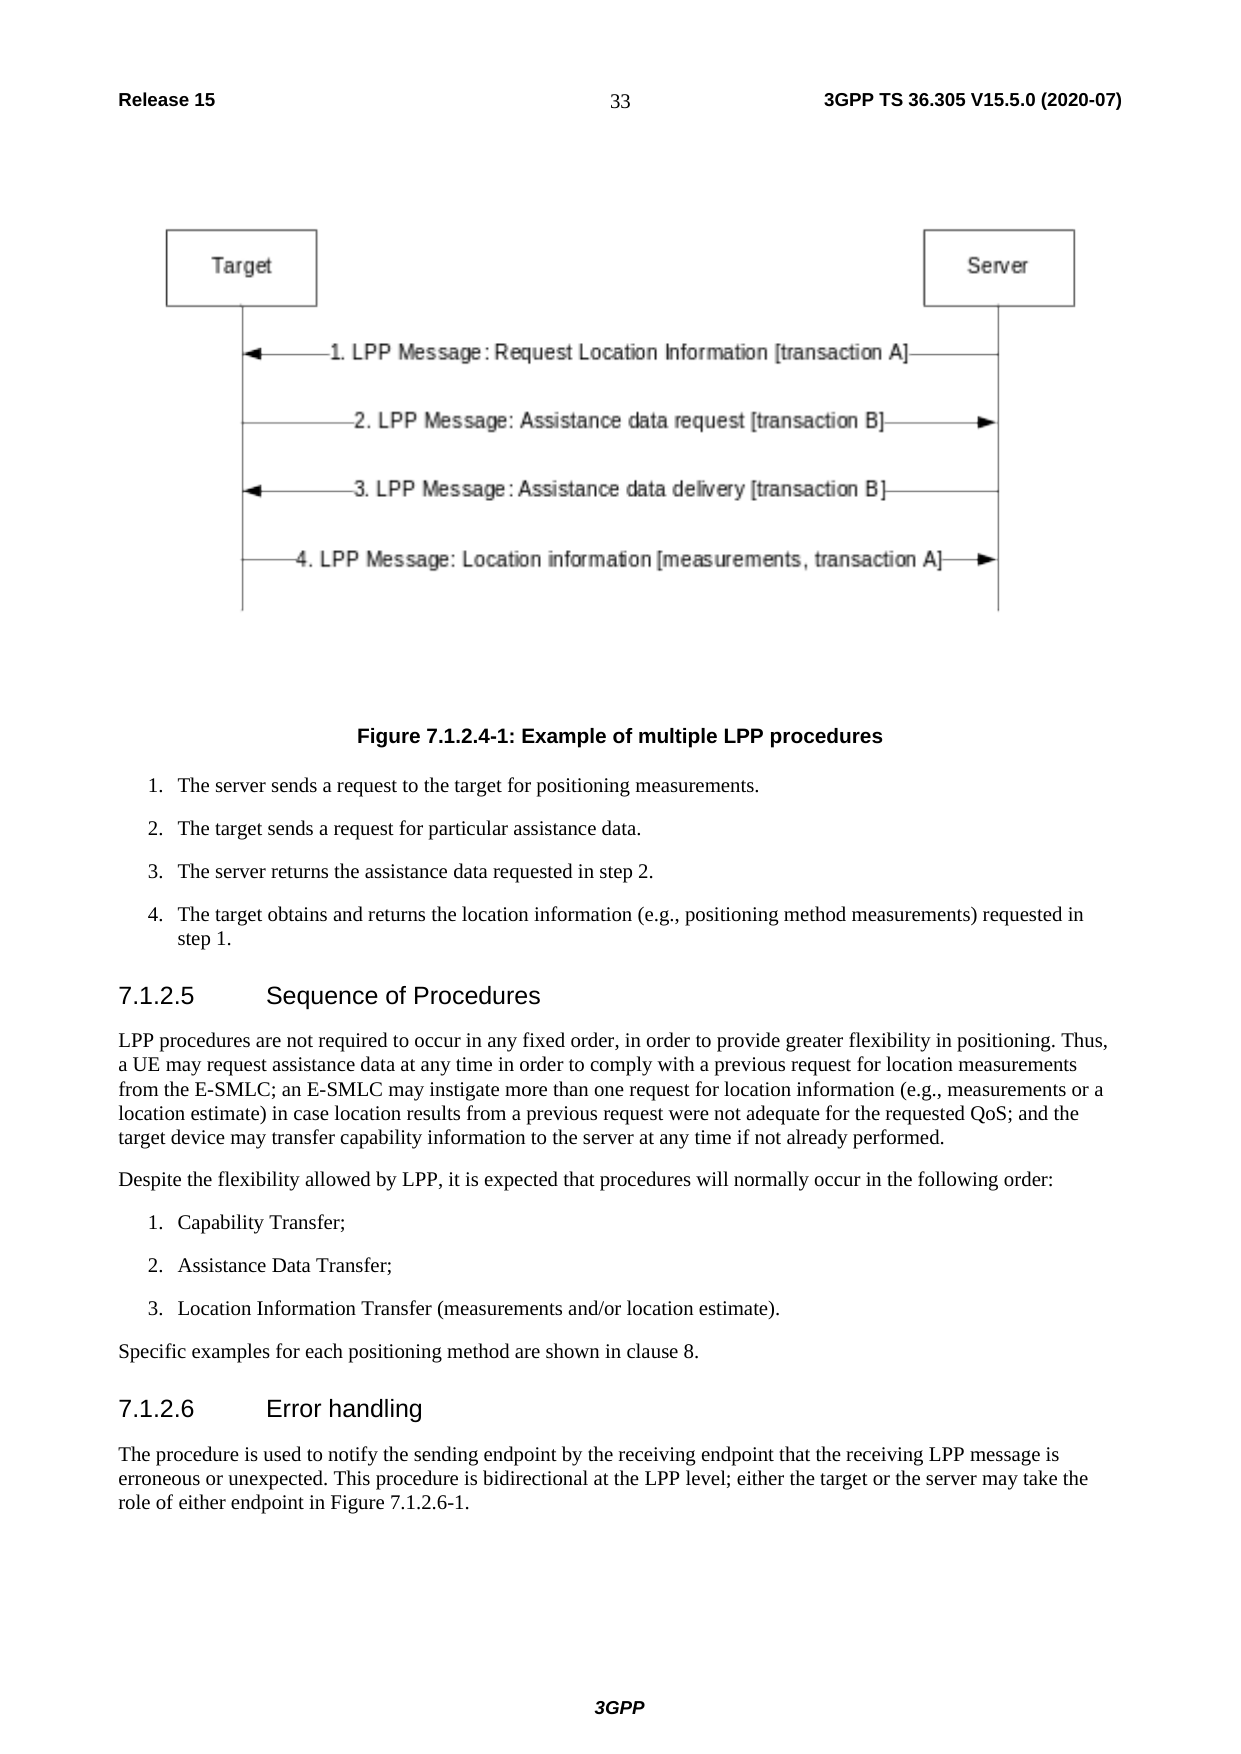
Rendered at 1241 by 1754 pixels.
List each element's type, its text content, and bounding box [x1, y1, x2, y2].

text 1. The server sends a request to the target for positioning measurements. [148, 773, 1122, 797]
list Specific examples for each positioning method are shown in clause 8. [118, 1339, 1122, 1363]
text 3. The server returns the assistance data requested in step 2. [148, 859, 1122, 883]
text 1. Capability Transfer; [148, 1210, 1122, 1234]
subtitle .6 Error handling [118, 1394, 1122, 1423]
text Figure 7.1.2.4-1: Example of multiple LPP procedures [118, 724, 1122, 748]
text LPP procedures are not required to occur in any fixed order, in order to provide greater flexibility in positioning. Thus, a UE may request assistance data at any time in order to comply with a previous request for location measurements from the E-SMLC; an E-SMLC may instigate more than one request for location information (e.g., measurements or a location estimate) in case location results from a previous request were not adequate for the requested QoS; and the target device may transfer capability information to the server at any time if not already performed. [118, 1028, 1122, 1149]
text Despite the flexibility allowed by LPP, it is expected that procedures will normally occur in the following order: [118, 1167, 1122, 1191]
text 4. The target obtains and returns the location information (e.g., positioning method measurements) requested in step 1. [148, 901, 1122, 949]
text The procedure is used to notify the sending endpoint by the receiving endpoint that the receiving LPP message is erroneous or unexpected. This procedure is bidirectional at the LPP level; either the target or the server may take the role of either endpoint in Figure 7.1.2.6-1. [118, 1441, 1122, 1514]
text 2. Assistance Data Transfer; [148, 1253, 1122, 1277]
text 3. Location Information Transfer (measurements and/or location estimate). [148, 1296, 1122, 1320]
text 2. The target sends a request for particular assistance data. [148, 816, 1122, 840]
subtitle 7.1.2.5 Sequence of Procedures [118, 981, 1122, 1009]
